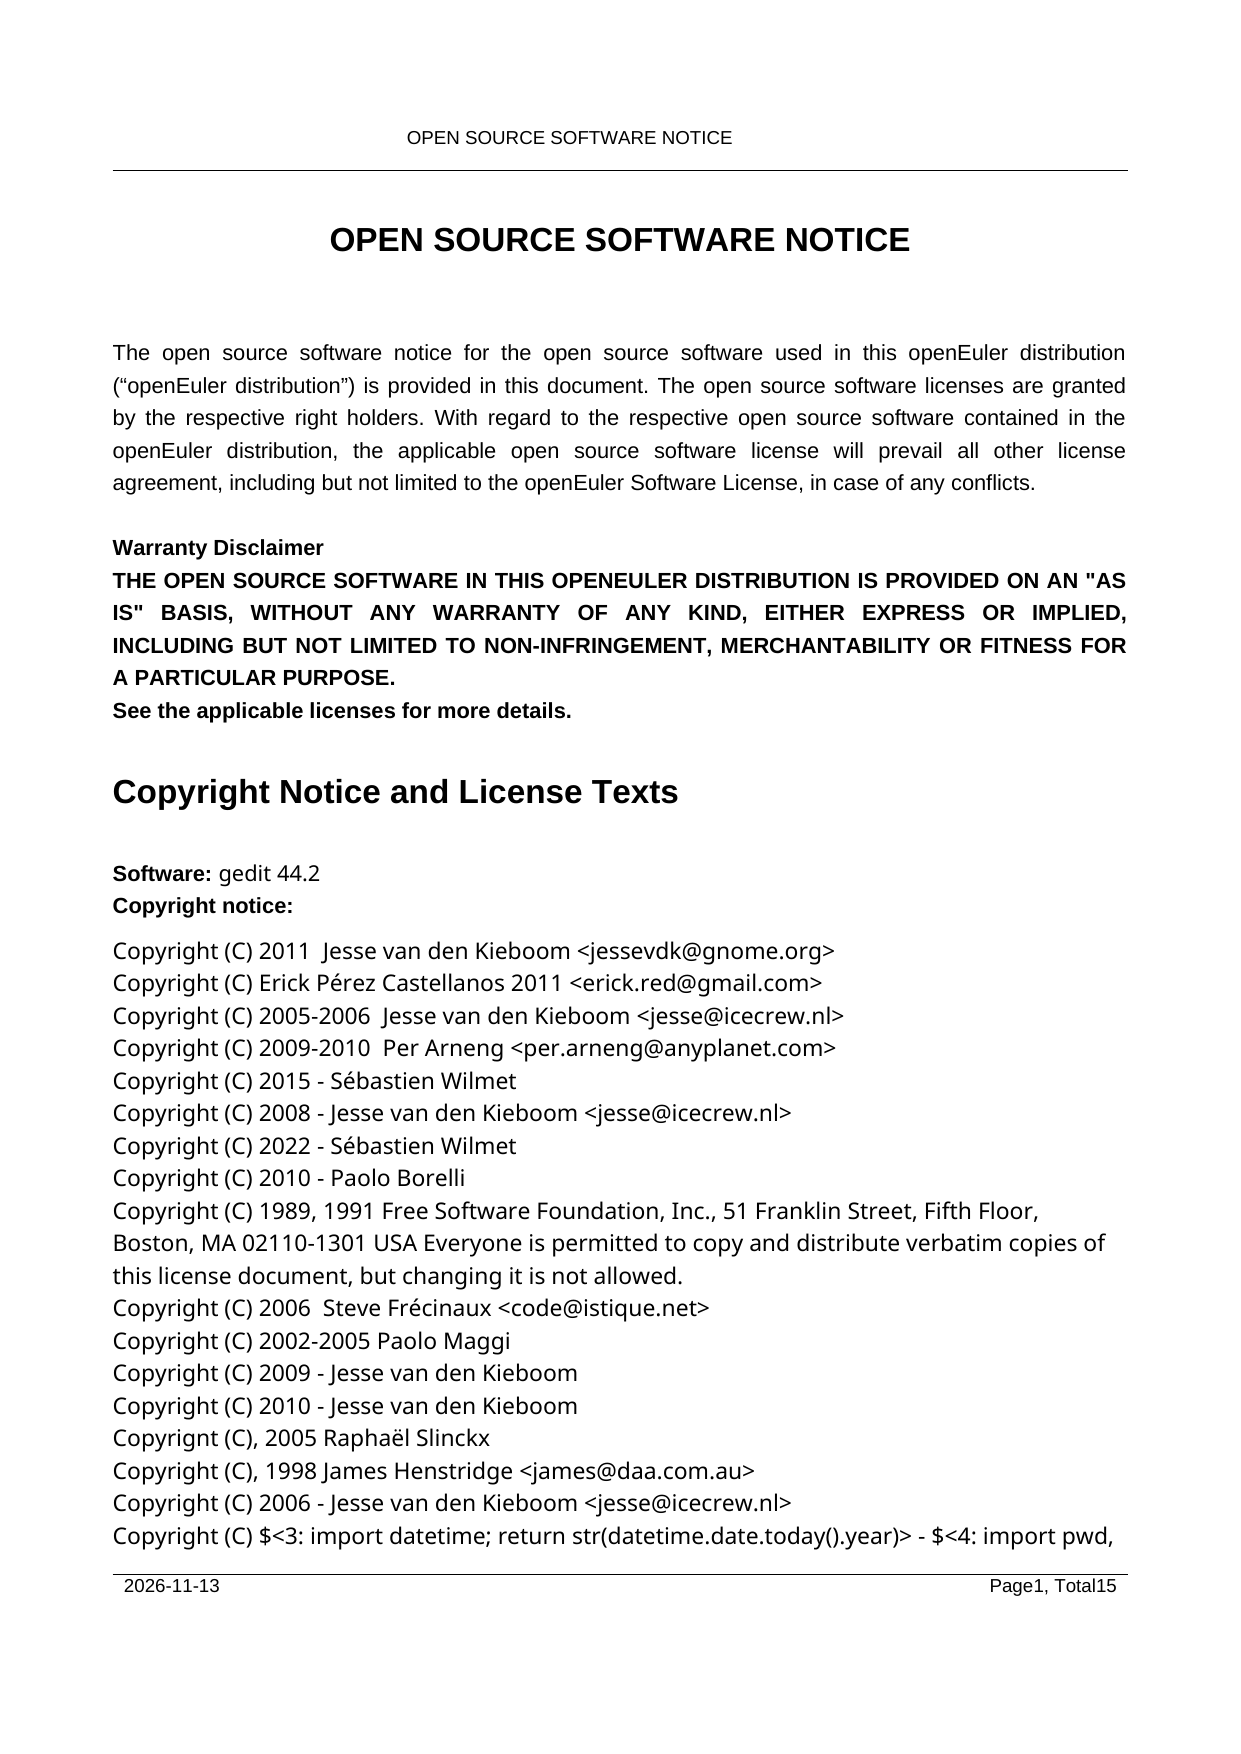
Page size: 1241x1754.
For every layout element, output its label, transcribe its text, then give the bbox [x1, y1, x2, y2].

text The open source software notice for the open source software used in this openEuler distribution (“openEuler distribution”) is provided in this document. The open source software licenses are granted by the respective right holders. With regard to the respective open source software contained in the openEuler distribution, the applicable open source software license will prevail all other license agreement, including but not limited to the openEuler Software License, in case of any conflicts. [112, 336, 1128, 499]
text THE OPEN SOURCE SOFTWARE IN THIS OPENEULER DISTRIBUTION IS PROVIDED ON AN "AS IS" BASIS, WITHOUT ANY WARRANTY OF ANY KIND, EITHER EXPRESS OR IMPLIED, INCLUDING BUT NOT LIMITED TO NON-INFRINGEMENT, MERCHANTABILITY OR FITNESS FOR A PARTICULAR PURPOSE. See the applicable licenses for more details. [112, 564, 1128, 726]
text OPEN SOURCE SOFTWARE NOTICE [112, 206, 1128, 271]
text Warranty Disclaimer [112, 531, 1128, 564]
title Software: gedit 44.2 [112, 856, 1128, 889]
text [112, 934, 1128, 1551]
text Copyright Notice and License Texts [112, 759, 1128, 824]
text Copyright notice: [112, 889, 1128, 921]
